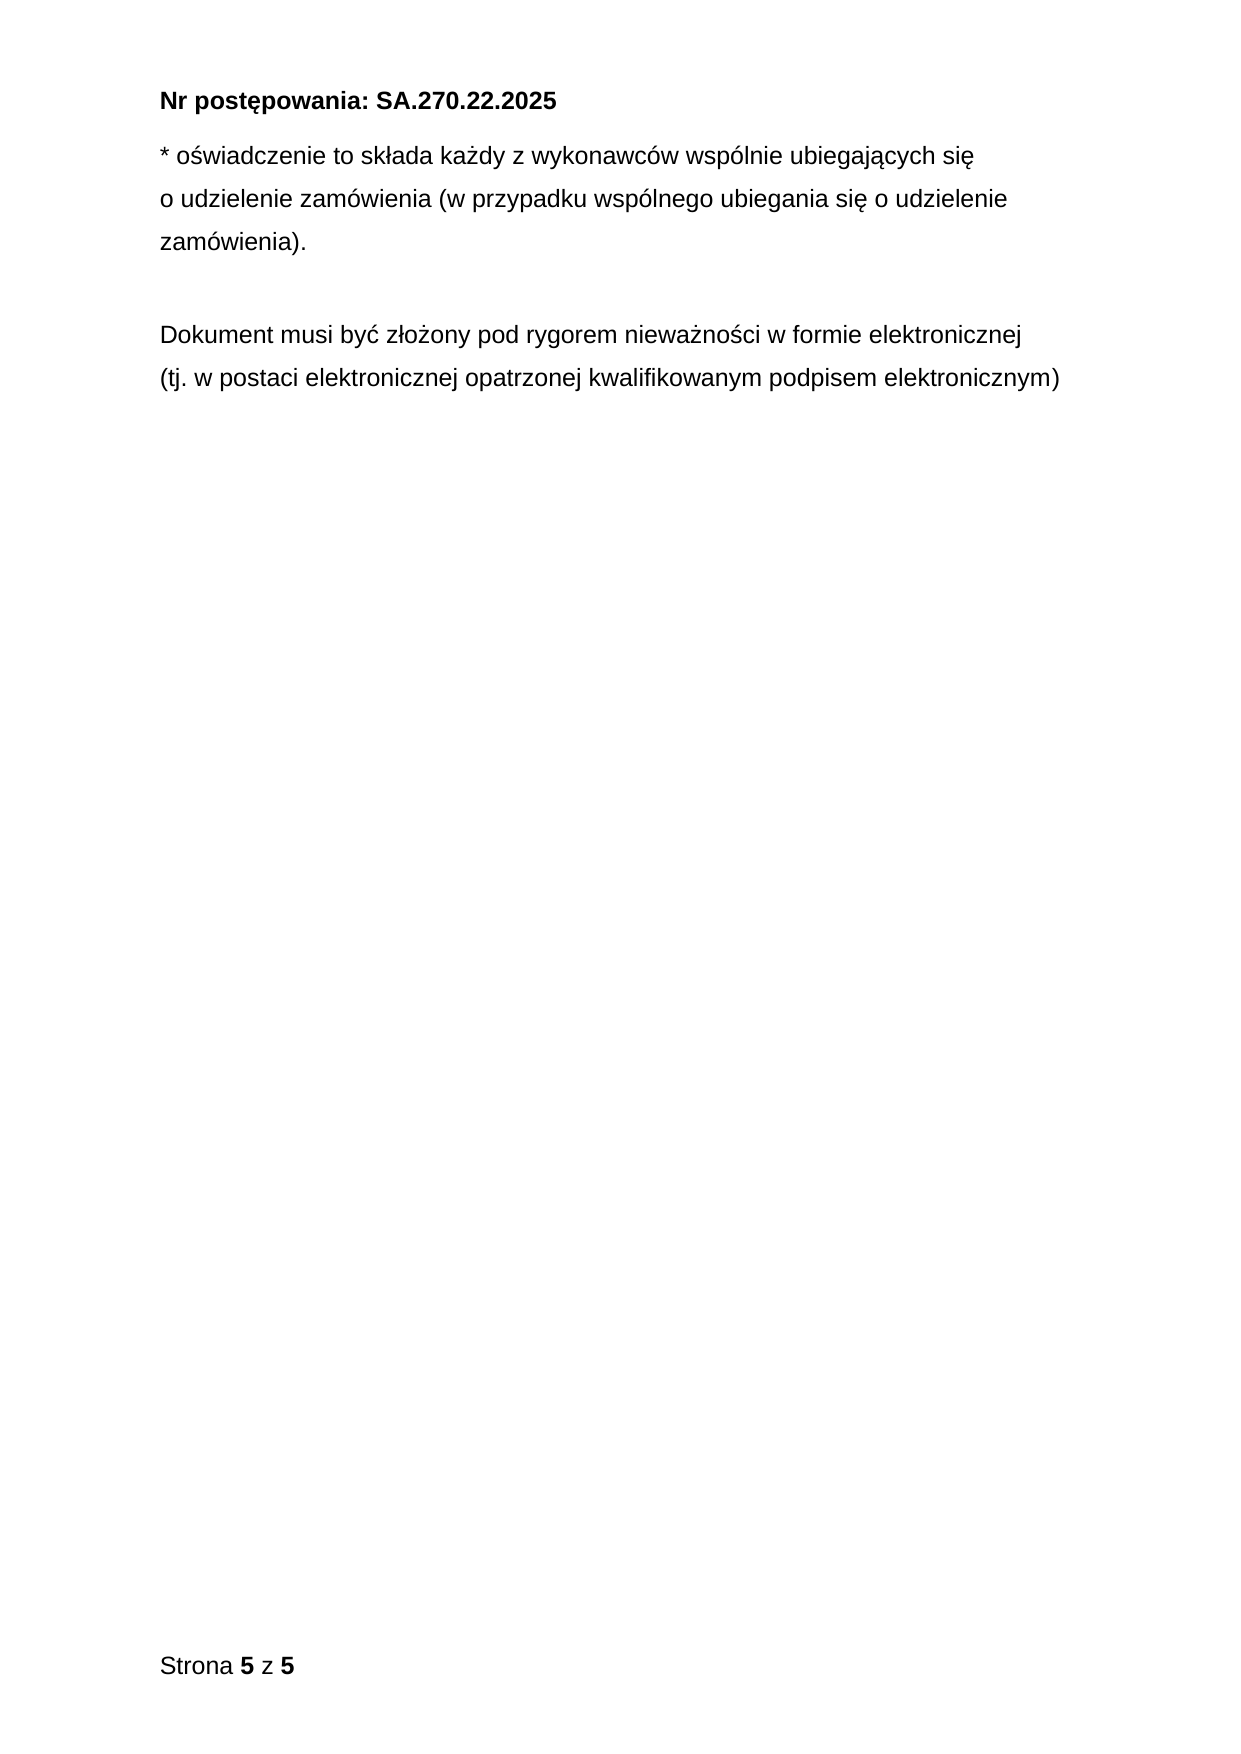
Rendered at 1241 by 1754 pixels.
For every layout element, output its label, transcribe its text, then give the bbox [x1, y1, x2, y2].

text Dokument musi być złożony pod rygorem nieważności w formie elektronicznej (tj. w postaci elektronicznej opatrzonej kwalifikowanym podpisem elektronicznym) [159, 320, 1081, 392]
text * oświadczenie to składa każdy z wykonawców wspólnie ubiegających się o udzielenie zamówienia (w przypadku wspólnego ubiegania się o udzielenie zamówienia). [159, 141, 1081, 256]
